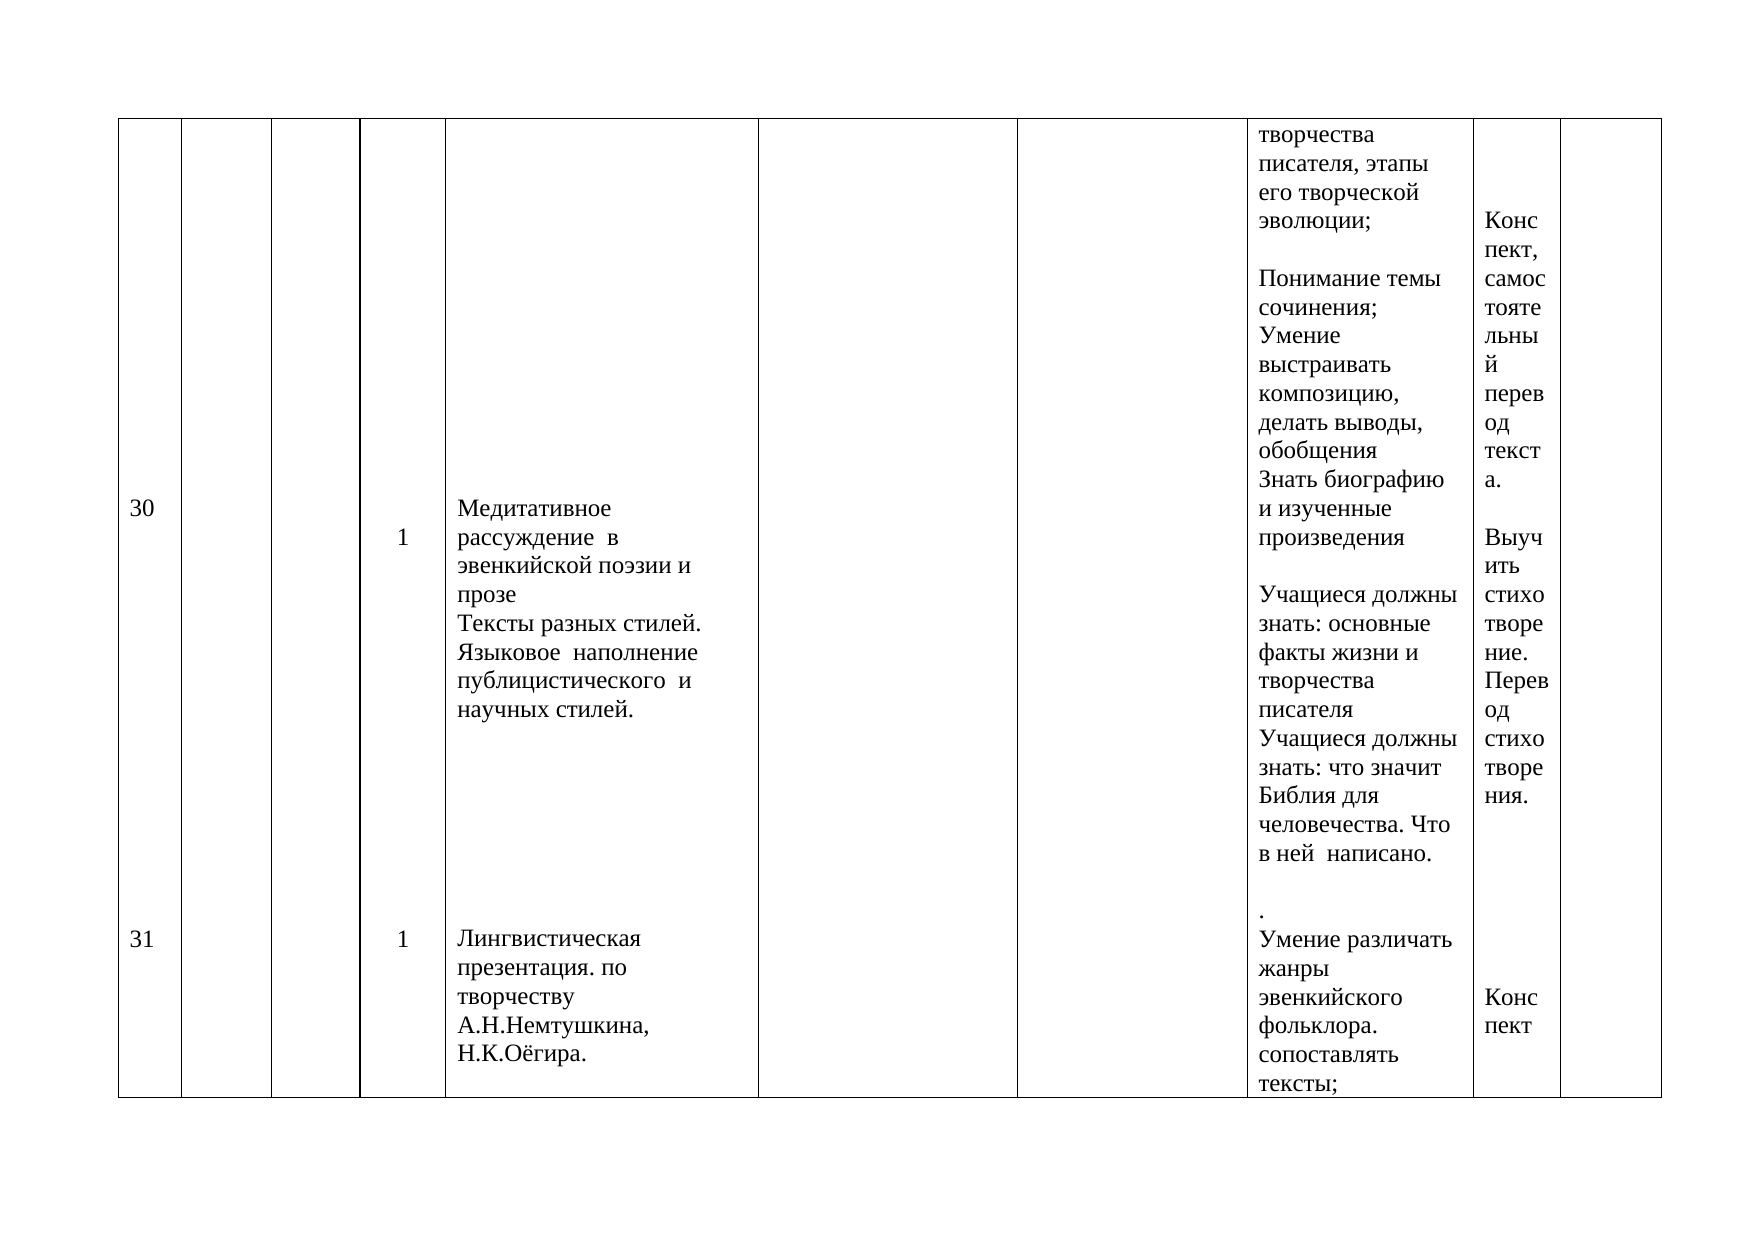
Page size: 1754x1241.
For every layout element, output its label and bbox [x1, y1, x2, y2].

table_cell [759, 119, 1017, 1097]
table_cell [1248, 119, 1473, 1097]
table_cell [272, 119, 359, 1097]
table_cell [182, 119, 271, 1097]
table_cell [1018, 119, 1247, 1097]
table_cell [446, 119, 758, 1097]
table_cell [1474, 119, 1560, 1097]
table_cell [119, 119, 181, 1097]
table_cell [361, 119, 445, 1097]
table_cell [1561, 119, 1661, 1097]
